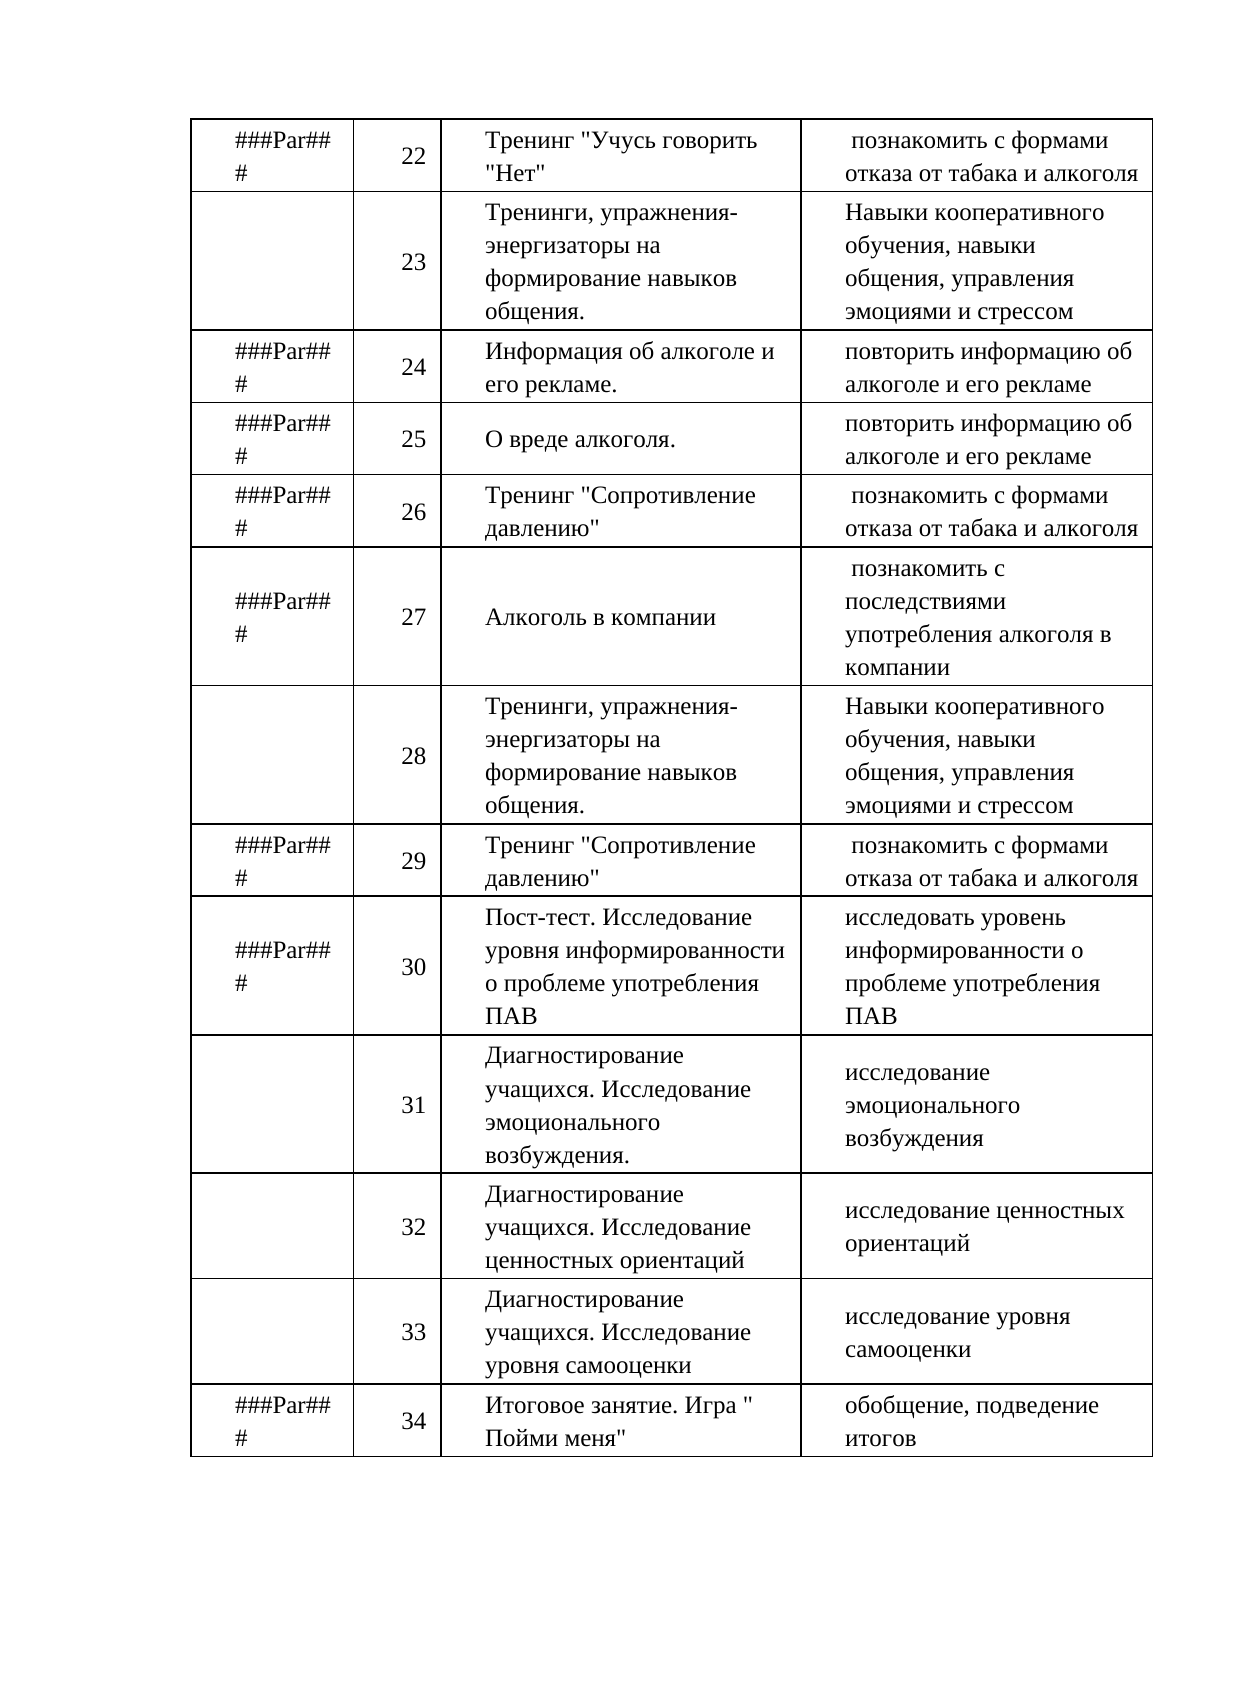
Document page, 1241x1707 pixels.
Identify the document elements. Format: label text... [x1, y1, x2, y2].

table_cell 32 [354, 1174, 440, 1278]
table_cell Пост-тест. Исследование уровня информированности о проблеме употребления ПАВ [442, 897, 800, 1034]
table_cell ###Par### [192, 403, 353, 474]
table_cell Диагностирование учащихся. Исследование уровня самооценки [442, 1279, 800, 1383]
table_cell Тренинги, упражнения-энергизаторы на формирование навыков общения. [442, 192, 800, 329]
table_cell 22 [354, 120, 440, 191]
table_cell [192, 192, 353, 329]
table_cell повторить информацию об алкоголе и его рекламе [802, 403, 1152, 474]
table_cell познакомить с последствиями употребления алкоголя в компании [802, 548, 1152, 684]
table_cell ###Par### [192, 897, 353, 1034]
table_cell 24 [354, 331, 440, 401]
table_cell 34 [354, 1385, 440, 1456]
table_cell 33 [354, 1279, 440, 1383]
table_cell Навыки кооперативного обучения, навыки общения, управления эмоциями и стрессом [802, 686, 1152, 823]
table_cell ###Par### [192, 825, 353, 895]
table_cell [192, 1174, 353, 1278]
table_cell Диагностирование учащихся. Исследование ценностных ориентаций [442, 1174, 800, 1278]
table_cell Тренинги, упражнения-энергизаторы на формирование навыков общения. [442, 686, 800, 823]
table_cell [192, 686, 353, 823]
table_cell повторить информацию об алкоголе и его рекламе [802, 331, 1152, 401]
table_cell 23 [354, 192, 440, 329]
table_cell исследование эмоционального возбуждения [802, 1036, 1152, 1172]
table_cell [192, 1036, 353, 1172]
table_cell Навыки кооперативного обучения, навыки общения, управления эмоциями и стрессом [802, 192, 1152, 329]
table_cell 30 [354, 897, 440, 1034]
table_cell ###Par### [192, 475, 353, 546]
table_cell Итоговое занятие. Игра " Пойми меня" [442, 1385, 800, 1456]
table_cell Информация об алкоголе и его рекламе. [442, 331, 800, 401]
table_cell О вреде алкоголя. [442, 403, 800, 474]
table_cell 26 [354, 475, 440, 546]
table_cell исследование ценностных ориентаций [802, 1174, 1152, 1278]
table_cell 27 [354, 548, 440, 684]
table_cell Тренинг "Сопротивление давлению" [442, 475, 800, 546]
table_cell ###Par### [192, 120, 353, 191]
table_cell познакомить с формами отказа от табака и алкоголя [802, 475, 1152, 546]
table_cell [802, 120, 1152, 191]
table_cell познакомить с формами отказа от табака и алкоголя [802, 825, 1152, 895]
table_cell 25 [354, 403, 440, 474]
table_cell ###Par### [192, 548, 353, 684]
table_cell Тренинг "Учусь говорить "Нет" [442, 120, 800, 191]
table_cell Тренинг "Сопротивление давлению" [442, 825, 800, 895]
table_cell 29 [354, 825, 440, 895]
table_cell исследовать уровень информированности о проблеме употребления ПАВ [802, 897, 1152, 1034]
table_cell обобщение, подведение итогов [802, 1385, 1152, 1456]
table_cell ###Par### [192, 1385, 353, 1456]
table_cell 31 [354, 1036, 440, 1172]
table_cell [192, 1279, 353, 1383]
table_cell исследование уровня самооценки [802, 1279, 1152, 1383]
table_cell Диагностирование учащихся. Исследование эмоционального возбуждения. [442, 1036, 800, 1172]
table_cell 28 [354, 686, 440, 823]
table_cell ###Par### [192, 331, 353, 401]
table_cell Алкоголь в компании [442, 548, 800, 684]
